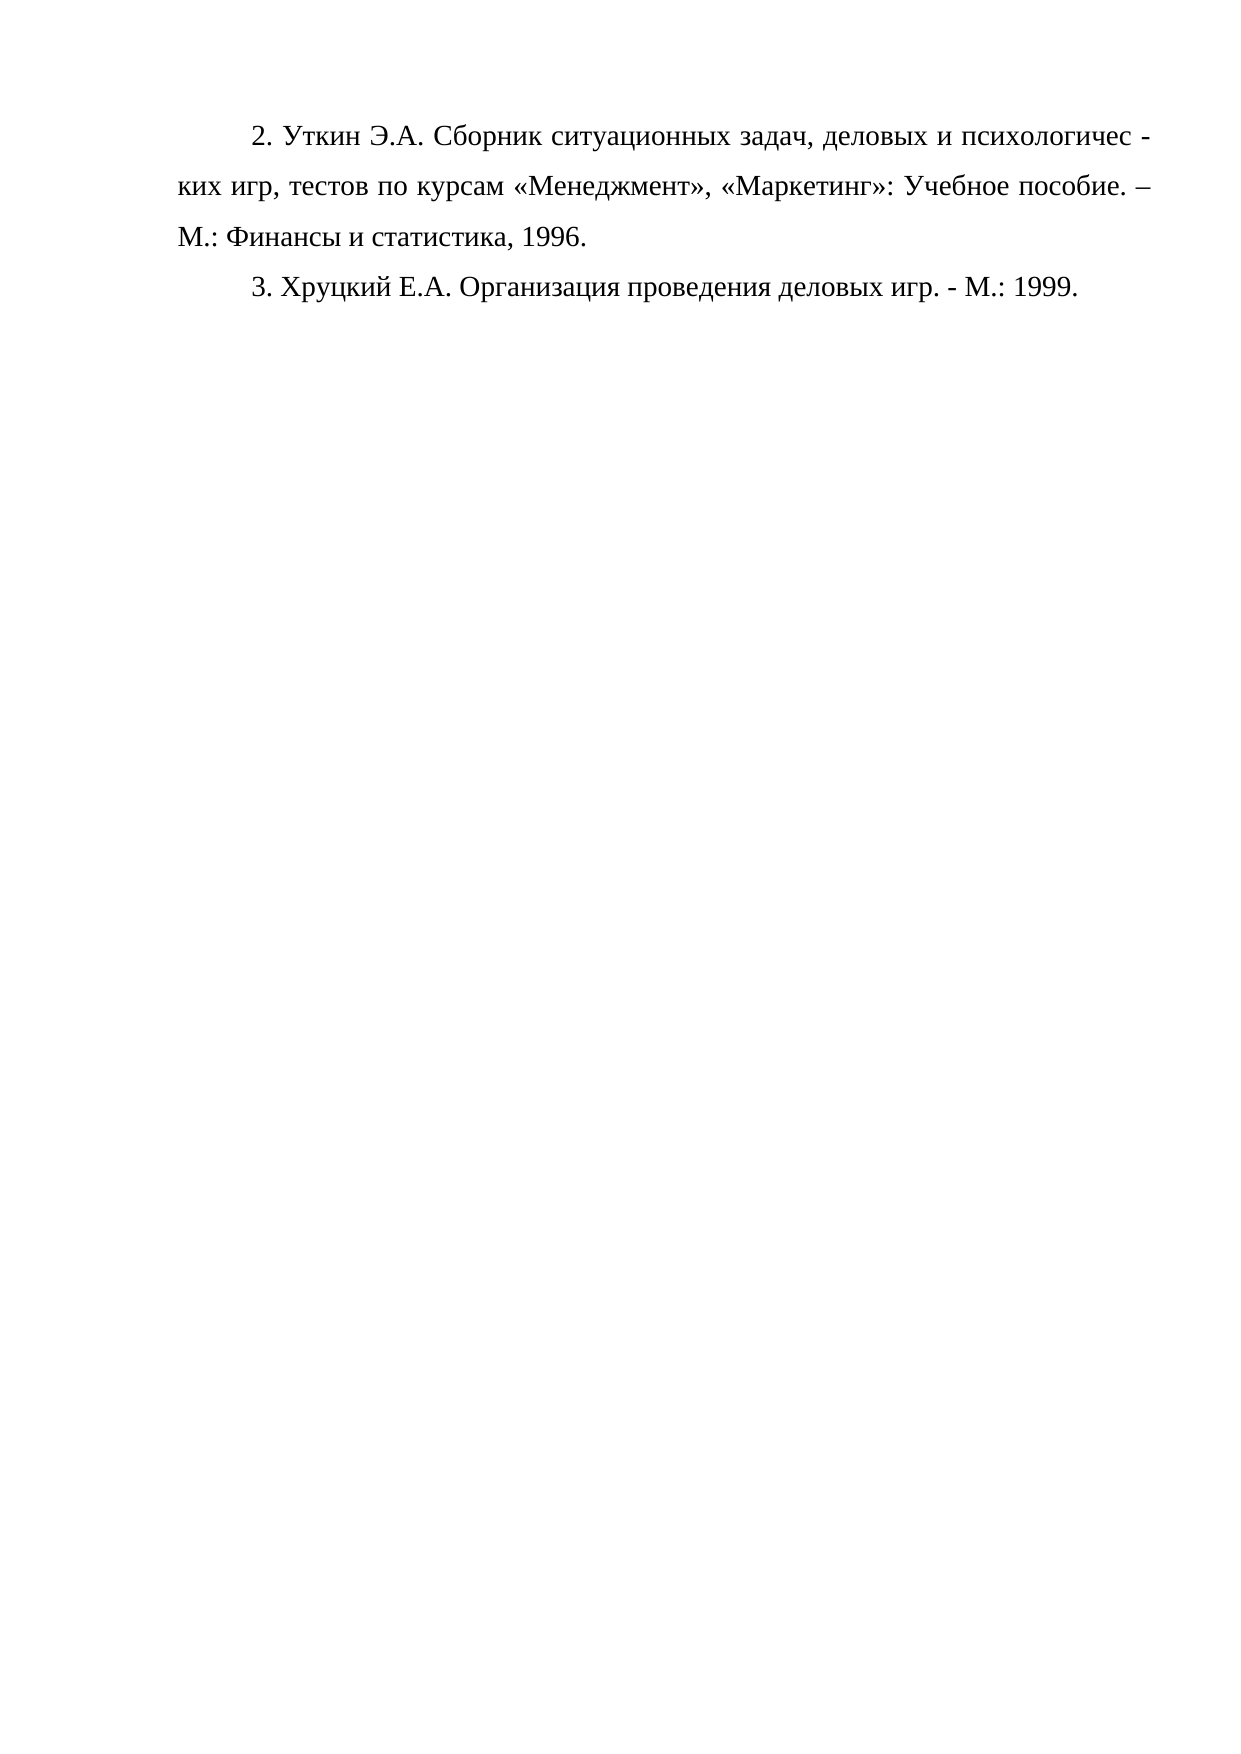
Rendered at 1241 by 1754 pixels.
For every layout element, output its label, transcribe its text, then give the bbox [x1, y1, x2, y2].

text 3. Хруцкий Е.А. Организация проведения деловых игр. - М.: 1999. [177, 269, 1152, 303]
text 2. Уткин Э.А. Сборник ситуационных задач, деловых и психологичес - ких игр, тестов по курсам «Менеджмент», «Маркетинг»: Учебное пособие. – М.: Финансы и статистика, 1996. [177, 118, 1152, 252]
